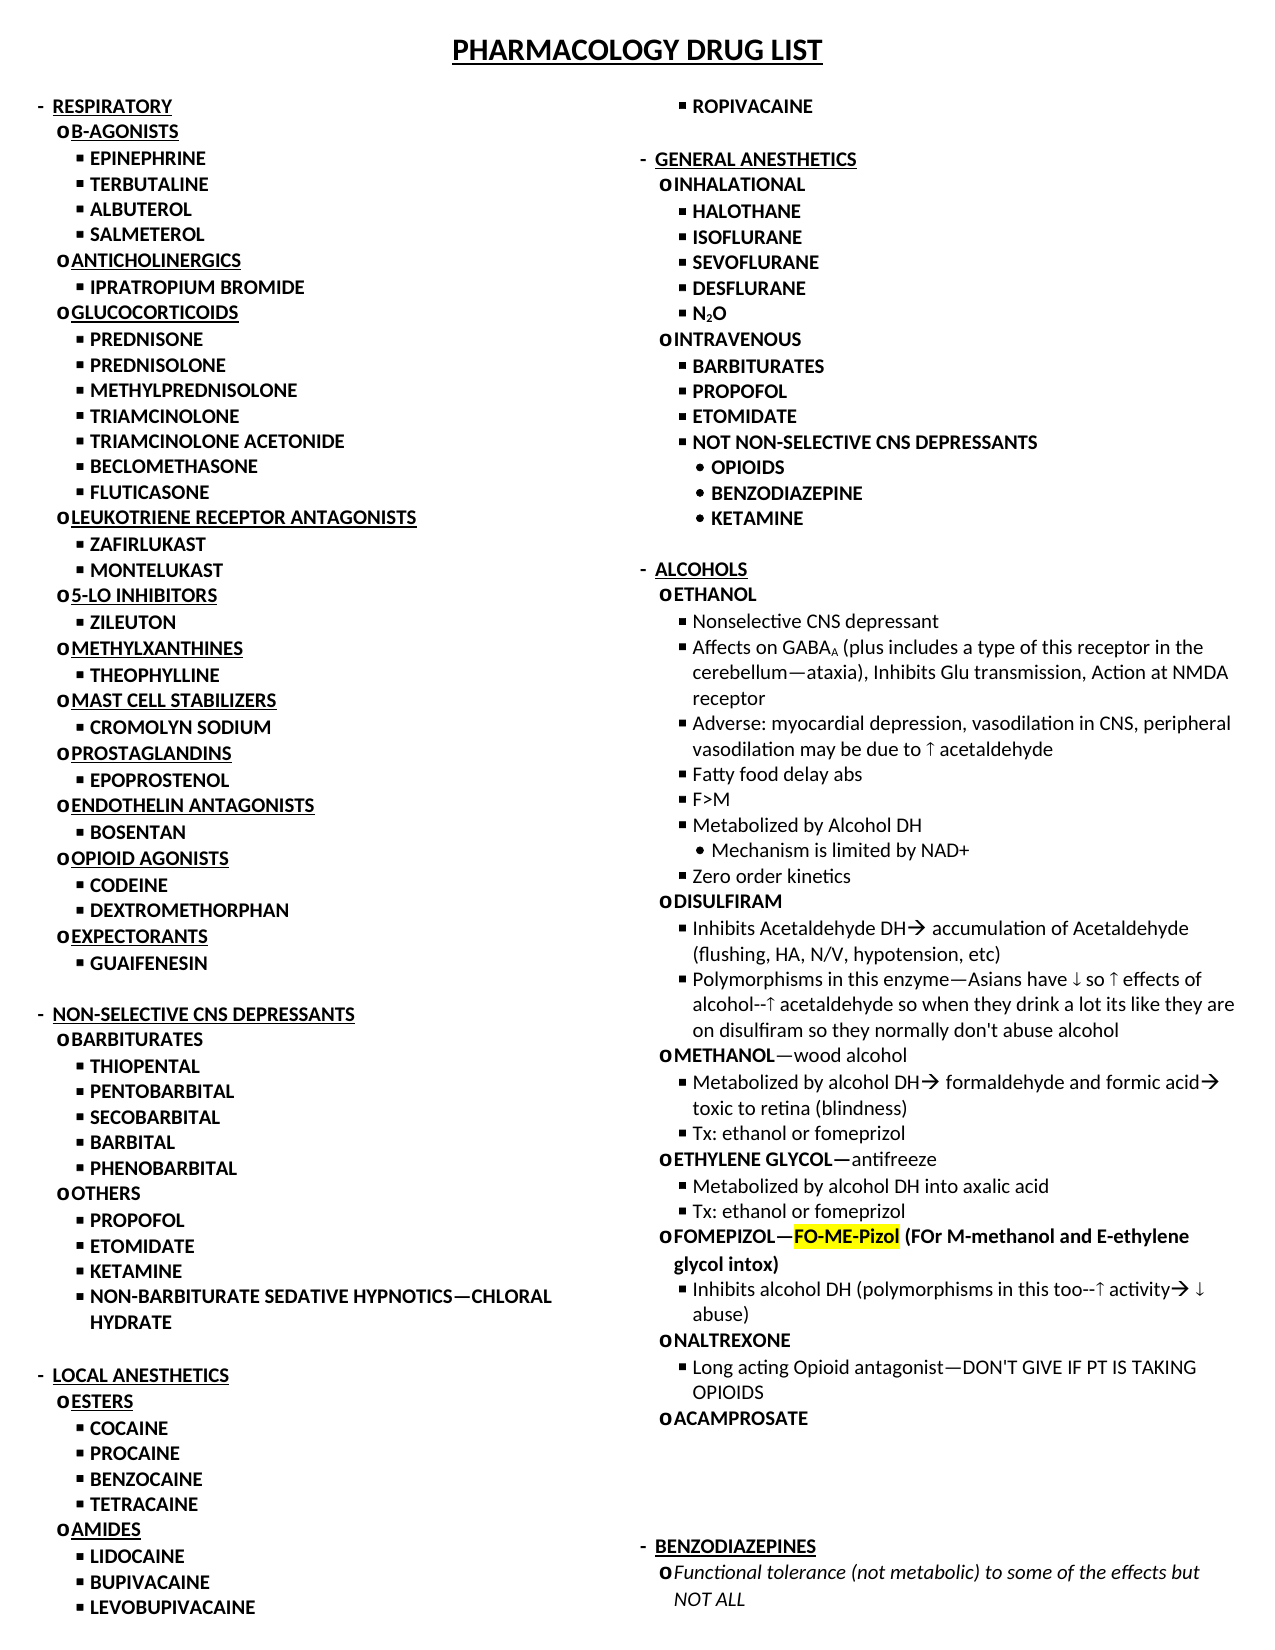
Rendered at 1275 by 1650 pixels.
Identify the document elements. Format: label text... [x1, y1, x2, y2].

list METHYLPREDNISOLONE [75, 377, 635, 403]
list ISOFLURANE [677, 224, 1237, 249]
list NON-BARBITURATE SEDATIVE HYPNOTICS—CHLORAL HYDRATE [75, 1284, 635, 1362]
list Tx: ethanol or fomeprizol [677, 1198, 1237, 1224]
list ZAFIRLUKAST [75, 532, 635, 557]
list BARBITURATES [56, 1026, 635, 1053]
list LOCAL ANESTHETICS [37, 1362, 635, 1388]
list Metabolized by alcohol DH formaldehyde and formic acid toxic to retina (blindness) [677, 1069, 1237, 1120]
list Β-AGONISTS [56, 118, 635, 145]
list Metabolized by alcohol DH into axalic acid [677, 1173, 1237, 1198]
list BENZODIAZEPINES [640, 1534, 1237, 1559]
list PROCAINE [75, 1440, 635, 1466]
list PENTOBARBITAL [75, 1079, 635, 1104]
list METHANOL—wood alcohol [659, 1042, 1237, 1069]
list SALMETEROL [75, 222, 635, 247]
list ACAMPROSATE [659, 1405, 1237, 1432]
list Affects on GABAA (plus includes a type of this receptor in the cerebellum—ataxia), Inhibits Glu transmission, Action at NMDA receptor [677, 634, 1237, 710]
list BENZODIAZEPINE [696, 480, 1237, 505]
list Long acting Opioid antagonist—DON'T GIVE IF PT IS TAKING OPIOIDS [677, 1354, 1237, 1405]
list BECLOMETHASONE [75, 454, 635, 479]
list EPOPROSTENOL [75, 767, 635, 792]
list CROMOLYN SODIUM [75, 714, 635, 740]
list PREDNISONE [75, 327, 635, 352]
list AMIDES [56, 1517, 635, 1544]
list FLUTICASONE [75, 479, 635, 504]
list THEOPHYLLINE [75, 662, 635, 687]
list BUPIVACAINE [75, 1569, 635, 1594]
list PROSTAGLANDINS [56, 740, 635, 767]
list F>M [677, 787, 1237, 812]
list GUAIFENESIN [75, 950, 635, 975]
list Tx: ethanol or fomeprizol [677, 1120, 1237, 1146]
list ESTERS [56, 1388, 635, 1415]
list EXPECTORANTS [56, 923, 635, 950]
list TERBUTALINE [75, 171, 635, 196]
list ETOMIDATE [677, 404, 1237, 429]
list ROPIVACAINE [677, 93, 1237, 146]
list DEXTROMETHORPHAN [75, 897, 635, 923]
list DISULFIRAM [659, 888, 1237, 915]
list ENDOTHELIN ANTAGONISTS [56, 792, 635, 819]
list LIDOCAINE [75, 1544, 635, 1569]
list 5-LO INHIBITORS [56, 582, 635, 609]
list SEVOFLURANE [677, 249, 1237, 275]
list LEVOBUPIVACAINE [75, 1594, 635, 1620]
list INHALATIONAL [659, 172, 1237, 199]
list PHENOBARBITAL [75, 1155, 635, 1180]
list Mechanism is limited by NAD+ [696, 837, 1237, 863]
list NALTREXONE [659, 1327, 1237, 1354]
list ALCOHOLS [640, 556, 1237, 582]
list Adverse: myocardial depression, vasodilation in CNS, peripheral vasodilation may be due to acetaldehyde [677, 710, 1237, 761]
list TRIAMCINOLONE ACETONIDE [75, 428, 635, 454]
list MONTELUKAST [75, 557, 635, 582]
list DESFLURANE [677, 275, 1237, 300]
list ETHYLENE GLYCOL—antifreeze [659, 1146, 1237, 1173]
list Functional tolerance (not metabolic) to some of the effects but NOT ALL [659, 1559, 1237, 1612]
list INTRAVENOUS [659, 326, 1237, 353]
list N2O [677, 300, 1237, 326]
list Inhibits alcohol DH (polymorphisms in this too-- activity abuse) [677, 1276, 1237, 1327]
list ZILEUTON [75, 609, 635, 635]
list IPRATROPIUM BROMIDE [75, 274, 635, 299]
list BENZOCAINE [75, 1466, 635, 1491]
list SECOBARBITAL [75, 1104, 635, 1129]
list THIOPENTAL [75, 1053, 635, 1079]
list Fatty food delay abs [677, 761, 1237, 787]
list CODEINE [75, 872, 635, 897]
list OPIOID AGONISTS [56, 845, 635, 872]
list KETAMINE [696, 505, 1237, 531]
list BARBITAL [75, 1129, 635, 1155]
list LEUKOTRIENE RECEPTOR ANTAGONISTS [56, 504, 635, 532]
list Polymorphisms in this enzyme—Asians have so effects of alcohol-- acetaldehyde so when they drink a lot its like they are on disulfiram so they normally don't abuse alcohol [677, 966, 1237, 1042]
list TETRACAINE [75, 1491, 635, 1517]
list ALBUTEROL [75, 196, 635, 222]
list KETAMINE [75, 1258, 635, 1284]
list ETOMIDATE [75, 1233, 635, 1258]
list PREDNISOLONE [75, 352, 635, 377]
list OPIOIDS [696, 454, 1237, 480]
list FOMEPIZOL—FO-ME-Pizol (FOr M-methanol and E-ethylene glycol intox) [659, 1224, 1237, 1276]
list Zero order kinetics [677, 863, 1237, 888]
list MAST CELL STABILIZERS [56, 687, 635, 714]
list Metabolized by Alcohol DH [677, 812, 1237, 837]
list METHYLXANTHINES [56, 635, 635, 662]
list GENERAL ANESTHETICS [640, 146, 1237, 172]
list Inhibits Acetaldehyde DH accumulation of Acetaldehyde (flushing, HA, N/V, hypotension, etc) [677, 915, 1237, 966]
list Nonselective CNS depressant [677, 609, 1237, 634]
list ANTICHOLINERGICS [56, 247, 635, 274]
list PROPOFOL [677, 378, 1237, 404]
list HALOTHANE [677, 199, 1237, 224]
list ETHANOL [659, 582, 1237, 609]
list NON-SELECTIVE CNS DEPRESSANTS [37, 1001, 638, 1026]
list TRIAMCINOLONE [75, 403, 635, 428]
list OTHERS [56, 1180, 635, 1207]
list NOT NON-SELECTIVE CNS DEPRESSANTS [677, 429, 1237, 454]
list PROPOFOL [75, 1207, 635, 1233]
list GLUCOCORTICOIDS [56, 299, 635, 327]
list COCAINE [75, 1415, 635, 1440]
list BOSENTAN [75, 819, 635, 845]
list RESPIRATORY [37, 93, 635, 118]
list BARBITURATES [677, 353, 1237, 378]
list EPINEPHRINE [75, 145, 635, 171]
